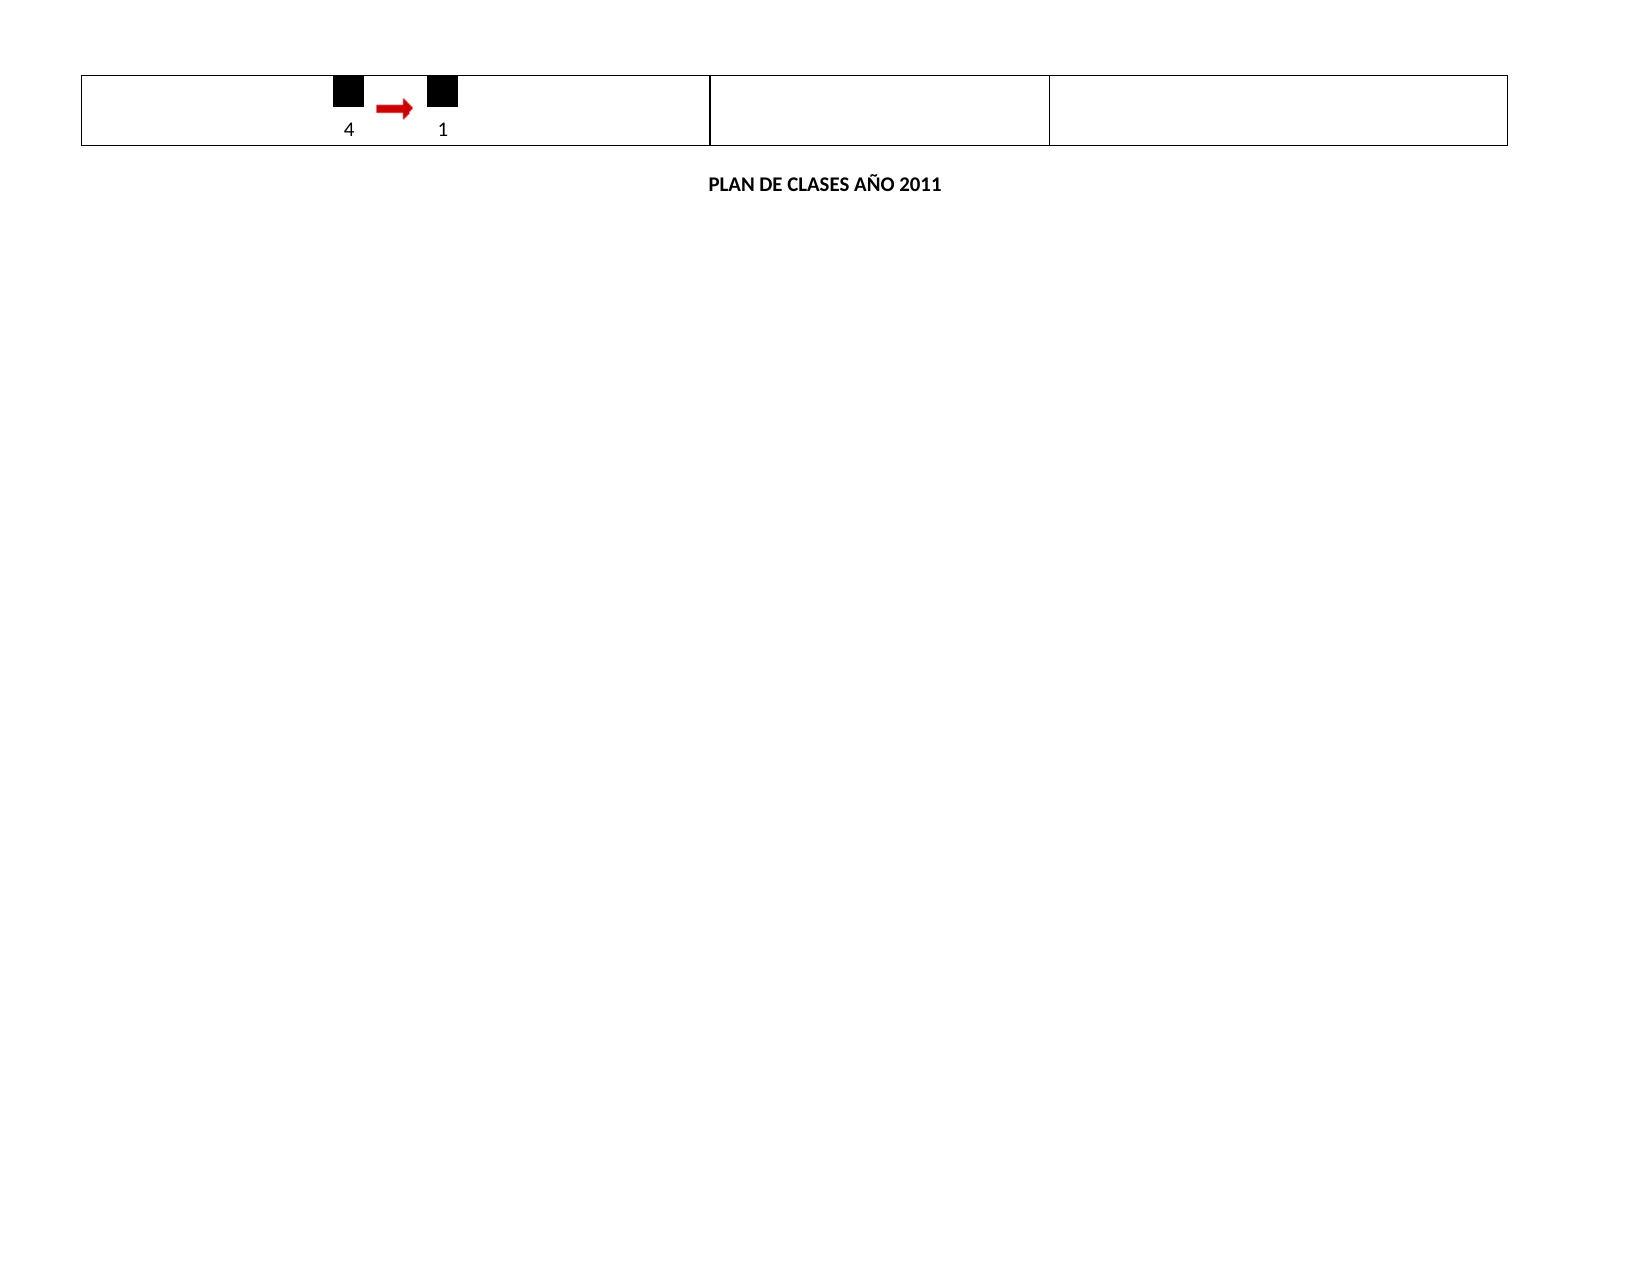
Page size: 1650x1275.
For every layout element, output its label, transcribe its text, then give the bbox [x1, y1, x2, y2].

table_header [711, 76, 1049, 145]
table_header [1050, 76, 1507, 145]
picture [372, 87, 419, 134]
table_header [82, 76, 709, 145]
text PLAN DE CLASES AÑO 2011 [75, 171, 1575, 197]
